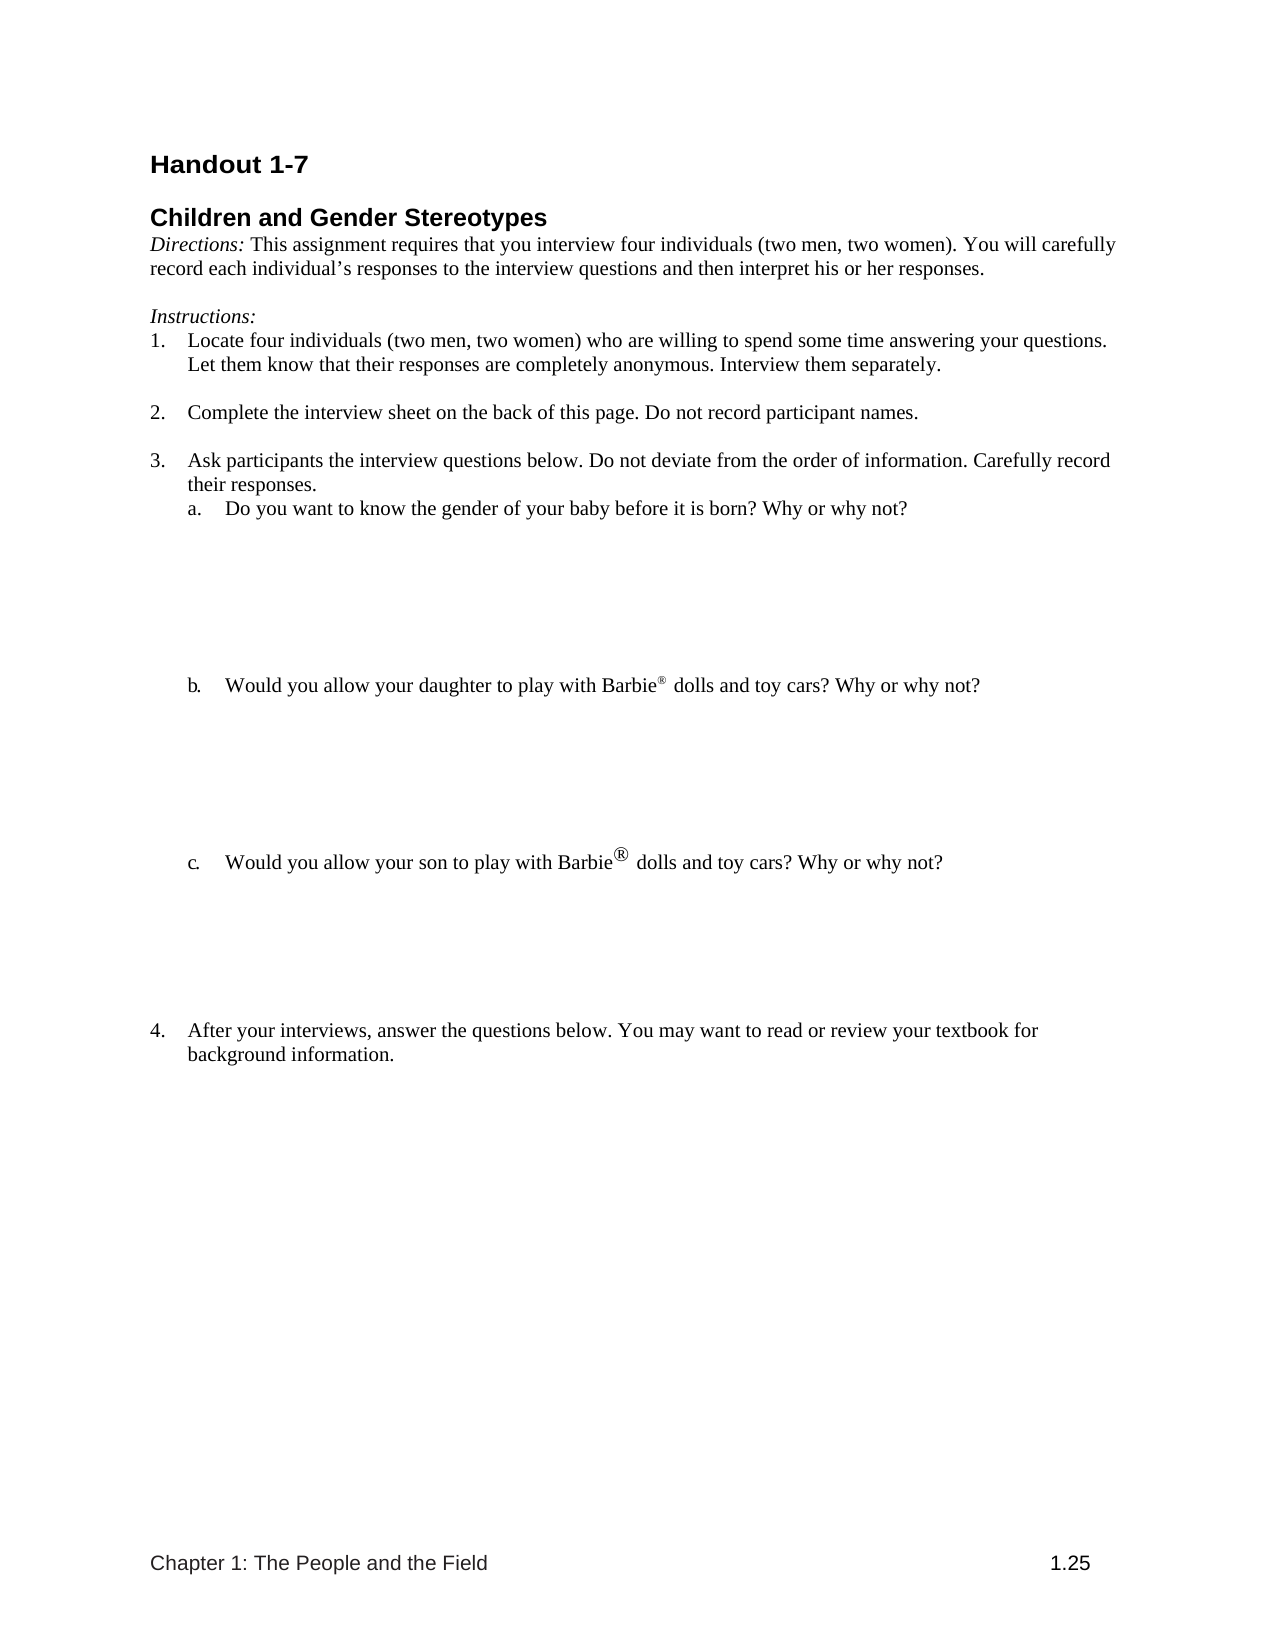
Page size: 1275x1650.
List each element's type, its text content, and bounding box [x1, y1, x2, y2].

text b. Would you allow your daughter to play with Barbie® dolls and toy cars? Why or why not? [150, 665, 1125, 697]
text 3. Ask participants the interview questions below. Do not deviate from the order of information. Carefully record their responses. [150, 448, 1125, 496]
text a. Do you want to know the gender of your baby before it is born? Why or why not? [150, 496, 1125, 520]
text 4. After your interviews, answer the questions below. You may want to read or review your textbook for background information. [150, 1018, 1125, 1066]
text c. Would you allow your son to play with Barbie® dolls and toy cars? Why or why not? [150, 841, 1125, 874]
text 1. Locate four individuals (two men, two women) who are willing to spend some time answering your questions. Let them know that their responses are completely anonymous. Interview them separately. [150, 328, 1125, 376]
text Children and Gender Stereotypes [150, 203, 1125, 232]
text Instructions: [150, 304, 1125, 328]
text Directions: This assignment requires that you interview four individuals (two men, two women). You will carefully record each individual’s responses to the interview questions and then interpret his or her responses. [150, 232, 1125, 280]
text 2. Complete the interview sheet on the back of this page. Do not record participant names. [150, 400, 1125, 424]
text Handout 1-7 [150, 150, 1125, 179]
